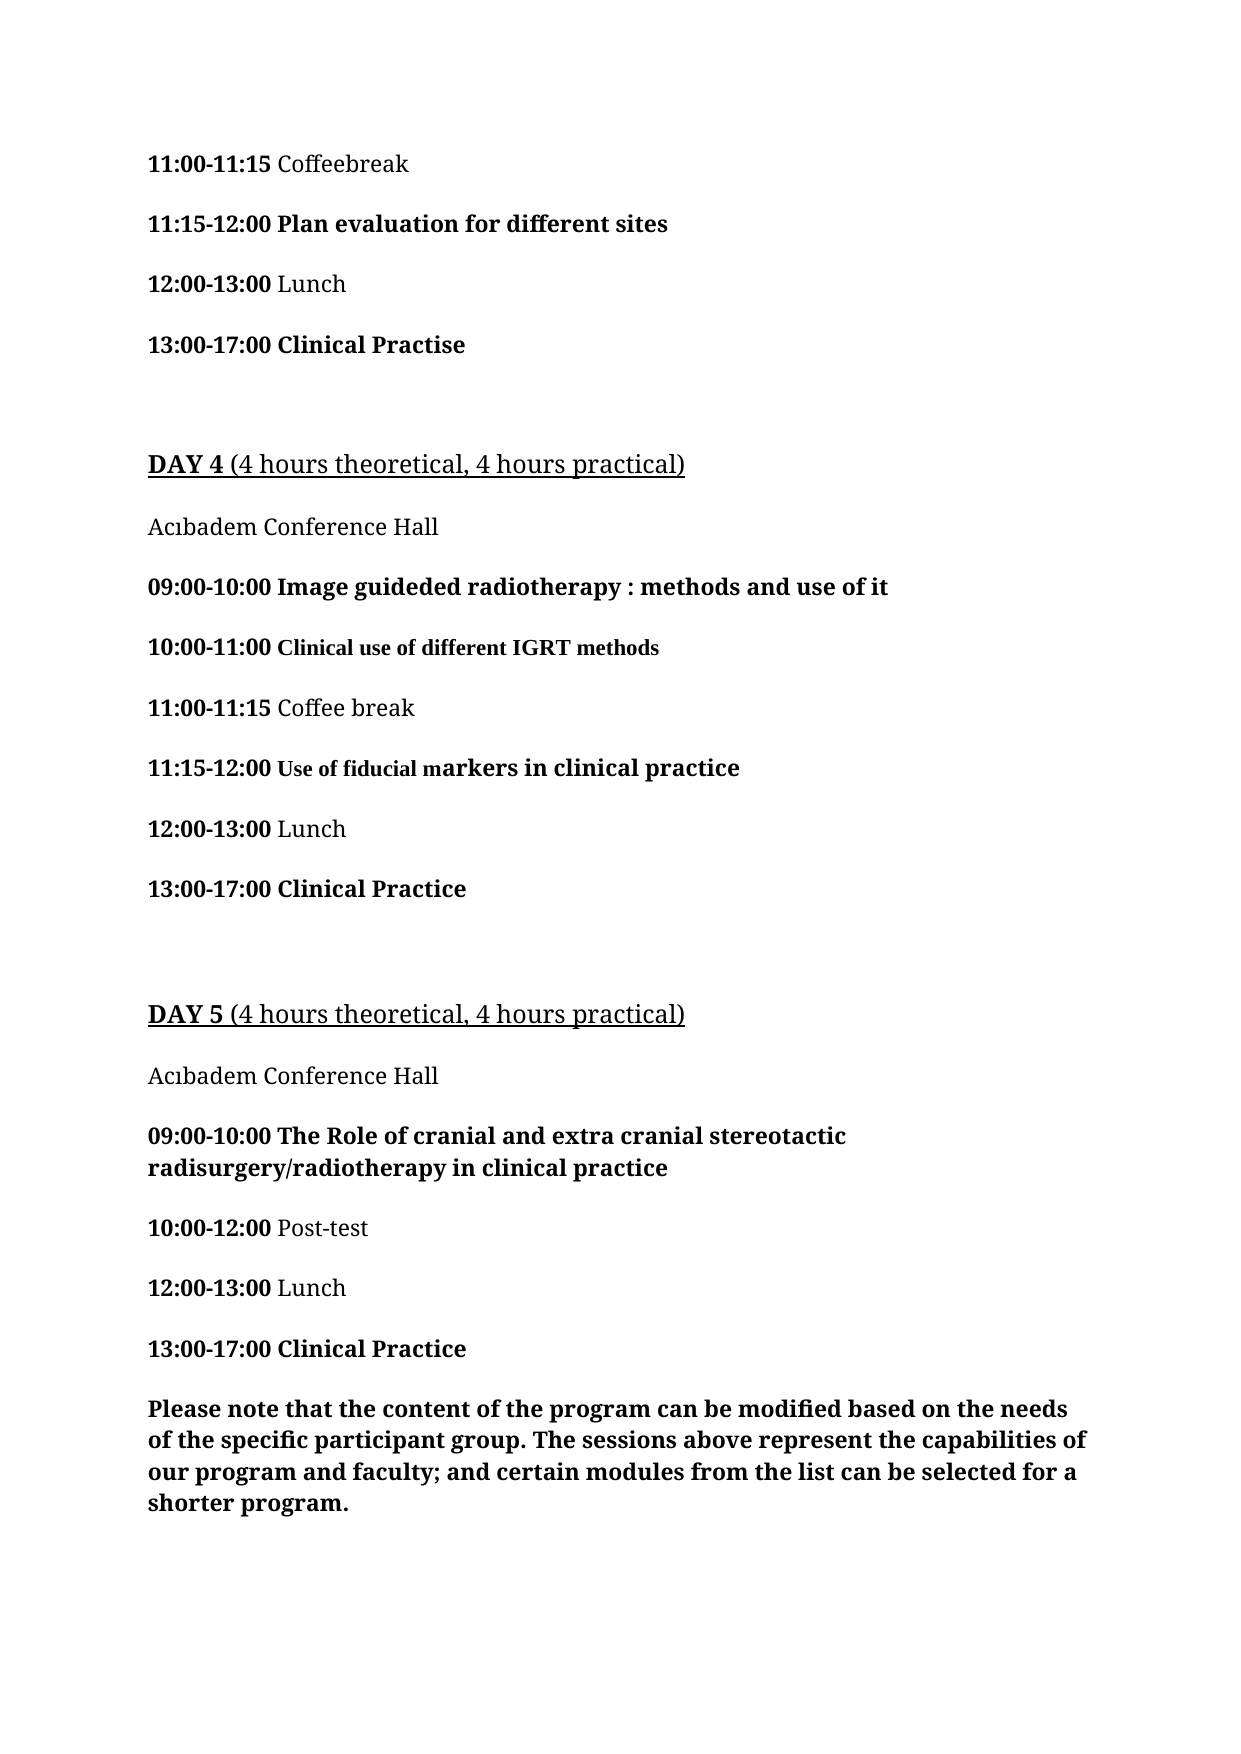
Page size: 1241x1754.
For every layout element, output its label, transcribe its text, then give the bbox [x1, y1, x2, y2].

text 09:00-10:00 Image guideded radiotherapy : methods and use of it [148, 571, 1093, 602]
text 11:00-11:15 Coffeebreak [148, 148, 1093, 179]
text 13:00-17:00 Clinical Practice [148, 873, 1093, 904]
text Acıbadem Conference Hall [148, 1060, 1093, 1091]
text 12:00-13:00 Lunch [148, 1272, 1093, 1303]
text Please note that the content of the program can be modified based on the needs of the specific participant group. The sessions above represent the capabilities of our program and faculty; and certain modules from the list can be selected for a shorter program. [148, 1393, 1093, 1518]
text 11:00-11:15 Coffee break [148, 692, 1093, 723]
text 11:15-12:00 Plan evaluation for different sites [148, 208, 1093, 239]
text 12:00-13:00 Lunch [148, 812, 1093, 844]
text 13:00-17:00 Clinical Practice [148, 1333, 1093, 1364]
text 11:15-12:00 Use of fiducial markers in clinical practice [148, 752, 1093, 783]
text 12:00-13:00 Lunch [148, 268, 1093, 300]
text 10:00-12:00 Post-test [148, 1212, 1093, 1243]
text 13:00-17:00 Clinical Practise [148, 329, 1093, 360]
text Acıbadem Conference Hall [148, 510, 1093, 542]
text 10:00-11:00 Clinical use of different IGRT methods [148, 631, 1093, 662]
text 09:00-10:00 The Role of cranial and extra cranial stereotactic radisurgery/radiotherapy in clinical practice [148, 1120, 1093, 1183]
text DAY 4 (4 hours theoretical, 4 hours practical) [148, 447, 1093, 481]
text DAY 5 (4 hours theoretical, 4 hours practical) [148, 997, 1093, 1031]
